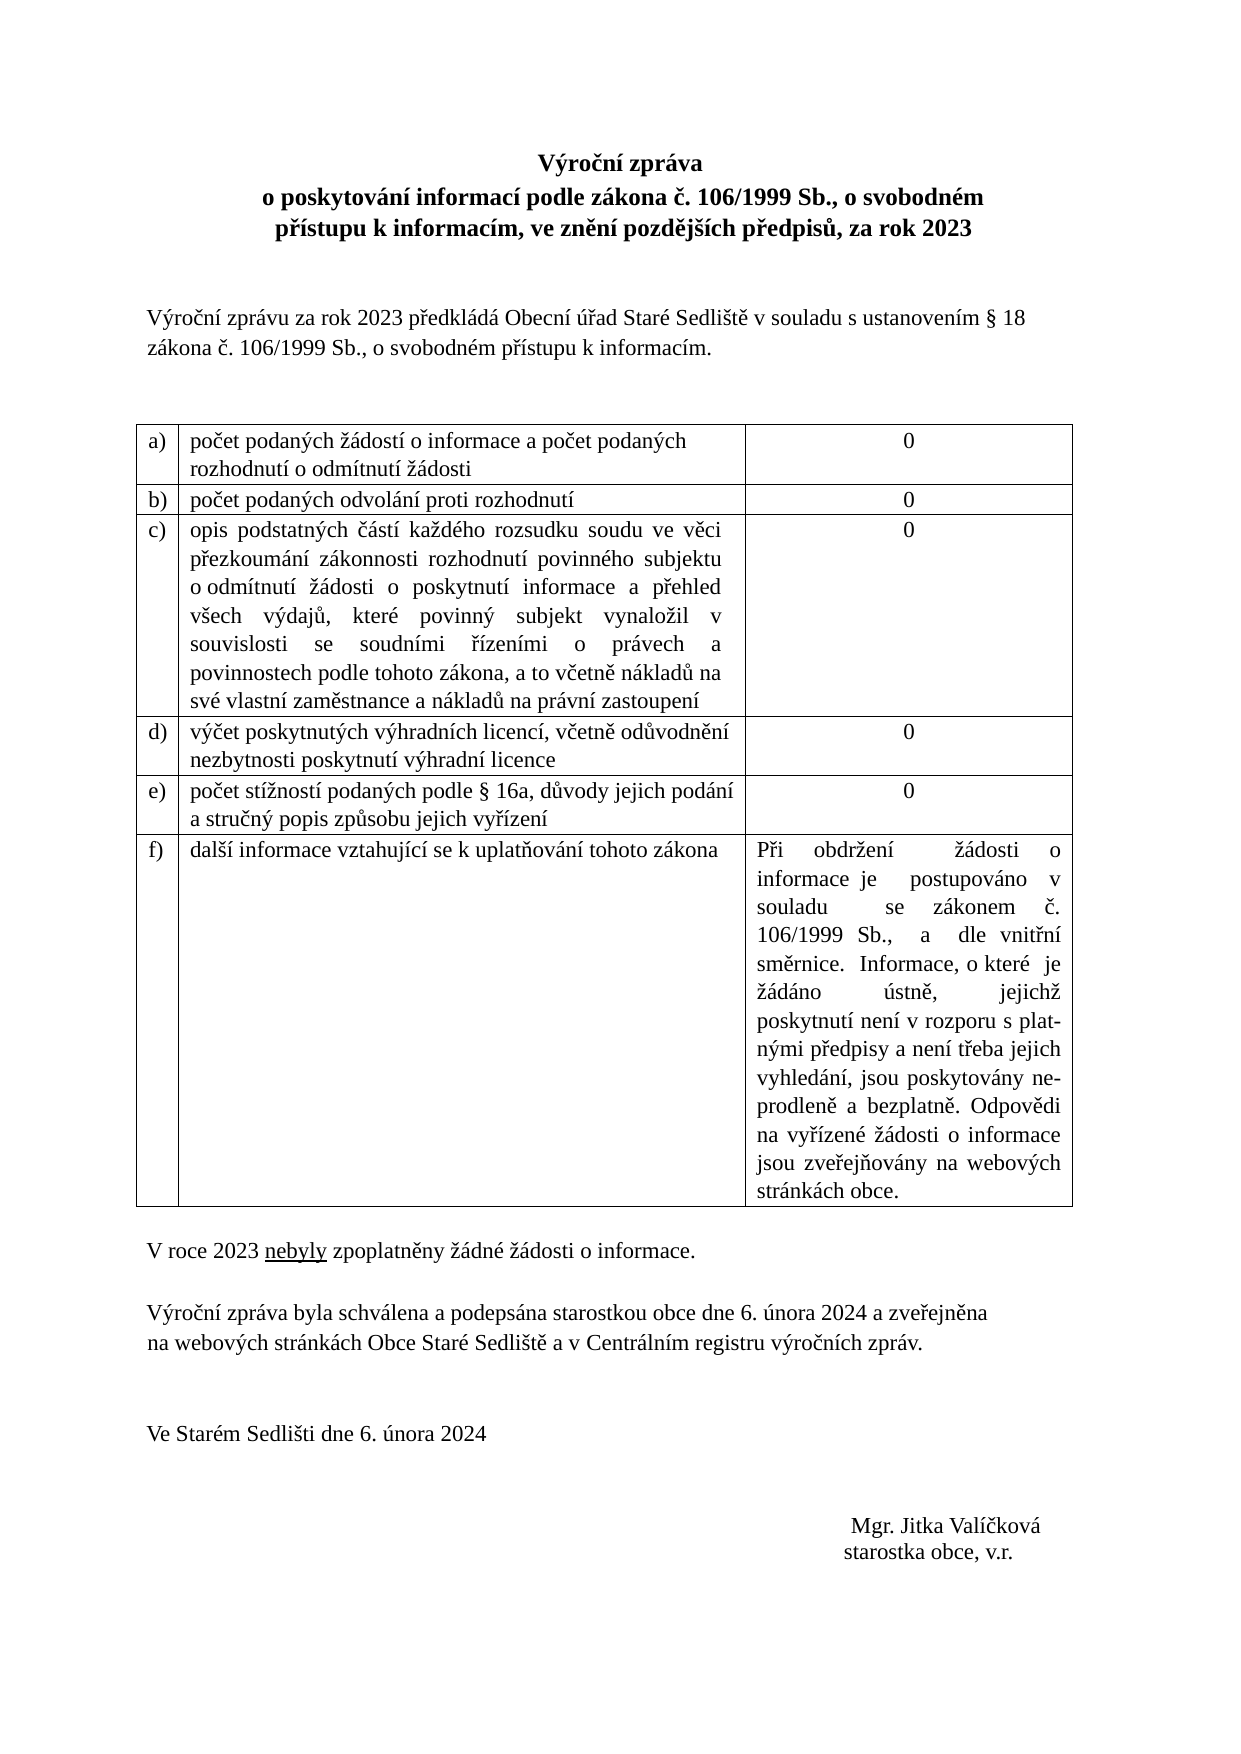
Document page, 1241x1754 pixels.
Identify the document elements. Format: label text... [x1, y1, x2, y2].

table_cell 0 [746, 515, 1072, 716]
table_cell další informace vztahující se k uplatňování tohoto zákona [179, 835, 745, 1206]
table_cell b) [137, 485, 178, 514]
table_cell Při obdržení žádosti o informace je postupováno v souladu se zákonem č. 106/1999 Sb., a dle vnitřní směrnice. Informace, o které je žádáno ústně, jejichž poskytnutí není v rozporu s plat- nými předpisy a není třeba jejich vyhledání, jsou poskytovány ne- prodleně a bezplatně. Odpovědi na vyřízené žádosti o informace jsou zveřejňovány na webových stránkách obce. [746, 835, 1072, 1206]
table_cell 0 [746, 717, 1072, 775]
table_cell počet podaných odvolání proti rozhodnutí [179, 485, 745, 514]
text Výroční zprávu za rok 2023 předkládá Obecní úřad Staré Sedliště v souladu s ustanovením § 18 zákona č. 106/1999 Sb., o svobodném přístupu k informacím. [146, 304, 1093, 360]
table_header počet podaných žádostí o informace a počet podaných rozhodnutí o odmítnutí žádosti [179, 425, 745, 483]
text Mgr. Jitka Valíčková starostka obce, v.r. [771, 1512, 1086, 1564]
text V roce 2023 nebyly zpoplatněny žádné žádosti o informace. [146, 1237, 1093, 1264]
table_header a) [137, 425, 178, 483]
table_header 0 [746, 425, 1072, 483]
text Ve Starém Sedlišti dne 6. února 2024 [146, 1421, 1093, 1447]
table_cell výčet poskytnutých výhradních licencí, včetně odůvodnění nezbytnosti poskytnutí výhradní licence [179, 717, 745, 775]
text o poskytování informací podle zákona č. 106/1999 Sb., o svobodném přístupu k informacím, ve znění pozdějších předpisů, za rok 2023 [262, 182, 984, 242]
table_cell 0 [746, 485, 1072, 514]
table_cell f) [137, 835, 178, 1206]
table_cell d) [137, 717, 178, 775]
text Výroční zpráva byla schválena a podepsána starostkou obce dne 6. února 2024 a zveřejněna na webových stránkách Obce Staré Sedliště a v Centrálním registru výročních zpráv. [146, 1299, 1093, 1355]
table_cell opis podstatných částí každého rozsudku soudu ve věci přezkoumání zákonnosti rozhodnutí povinného subjektu o odmítnutí žádosti o poskytnutí informace a přehled všech výdajů, které povinný subjekt vynaložil v souvislosti se soudními řízeními o právech a povinnostech podle tohoto zákona, a to včetně nákladů na své vlastní zaměstnance a nákladů na právní zastoupení [179, 515, 745, 716]
table_cell c) [137, 515, 178, 716]
text Výroční zpráva [262, 148, 978, 177]
table_cell počet stížností podaných podle § 16a, důvody jejich podání a stručný popis způsobu jejich vyřízení [179, 776, 745, 834]
table_cell 0 [746, 776, 1072, 834]
table_cell e) [137, 776, 178, 834]
